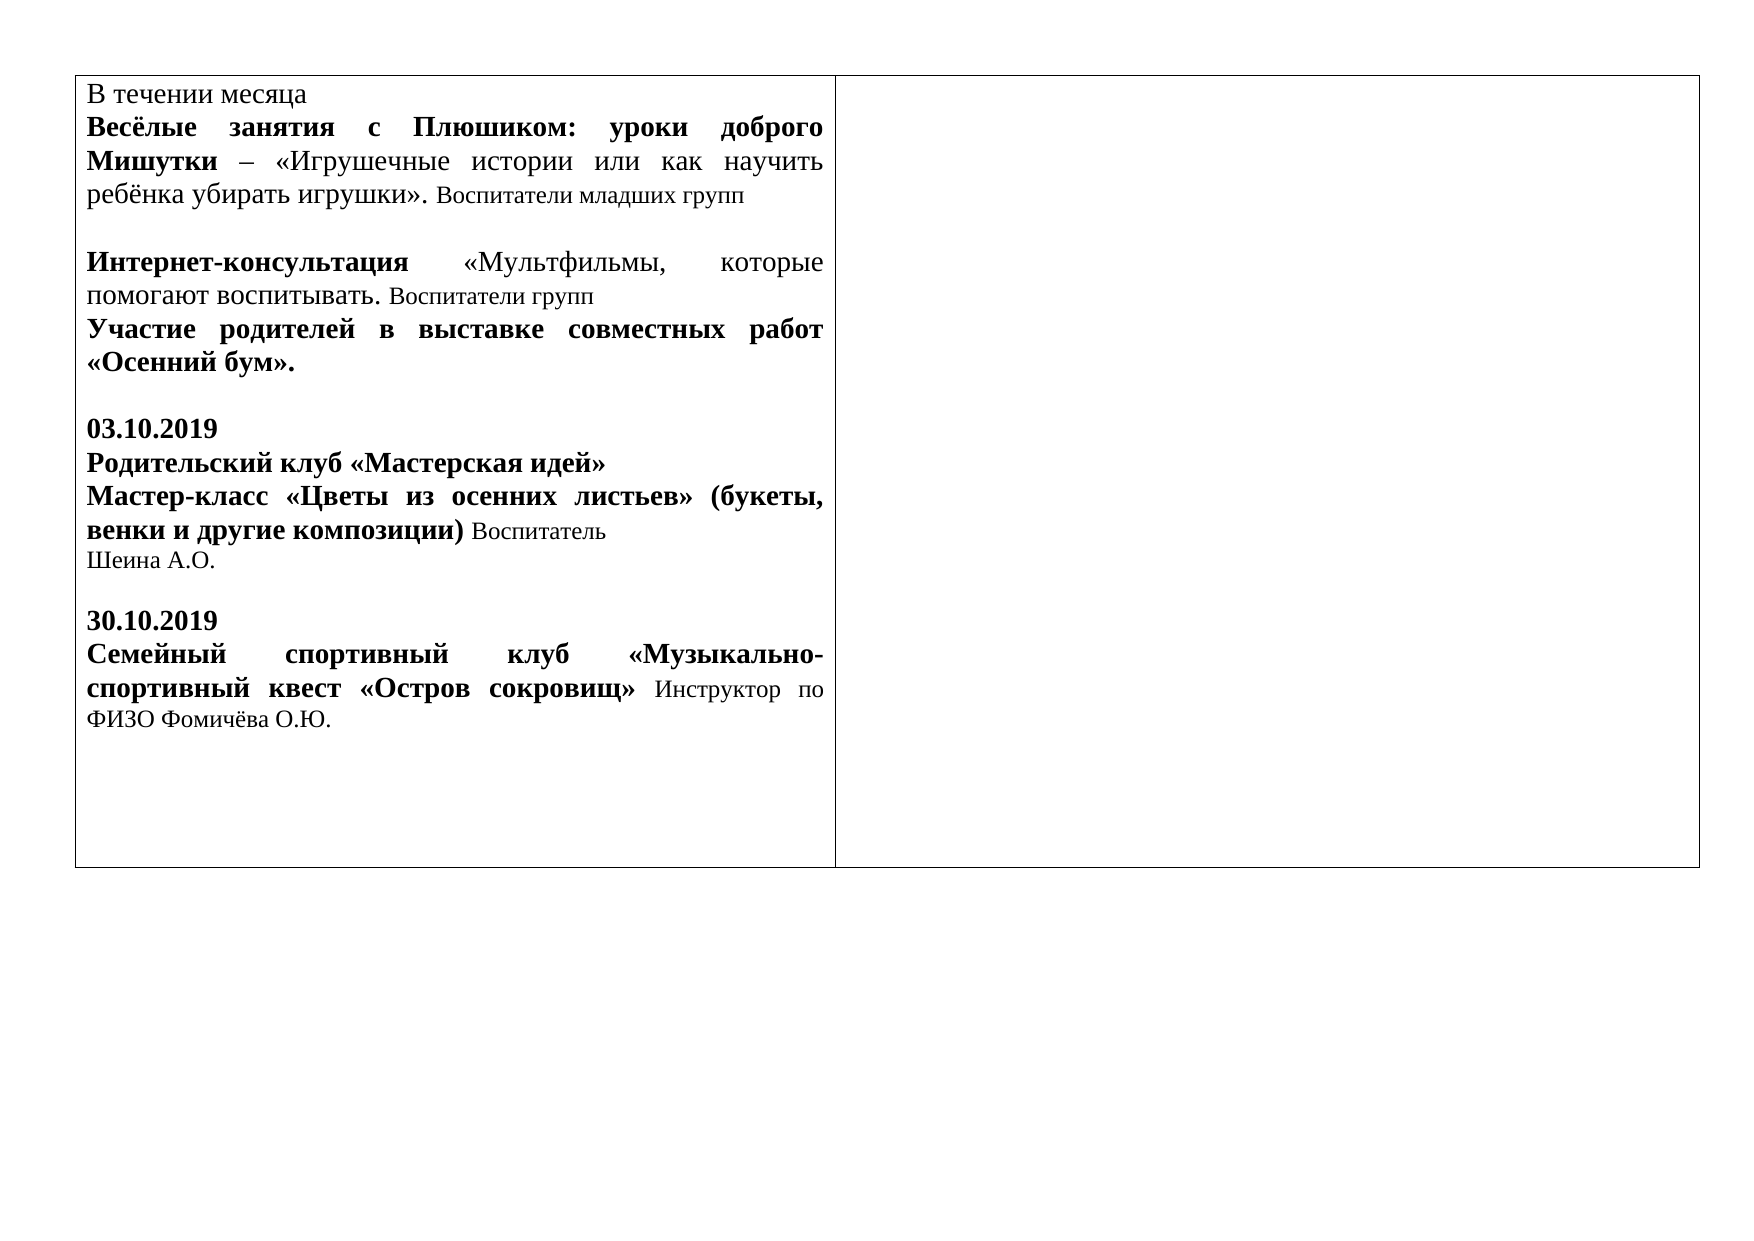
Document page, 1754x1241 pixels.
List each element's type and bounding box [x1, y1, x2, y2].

table_cell [76, 76, 835, 867]
table_cell [836, 76, 1699, 867]
